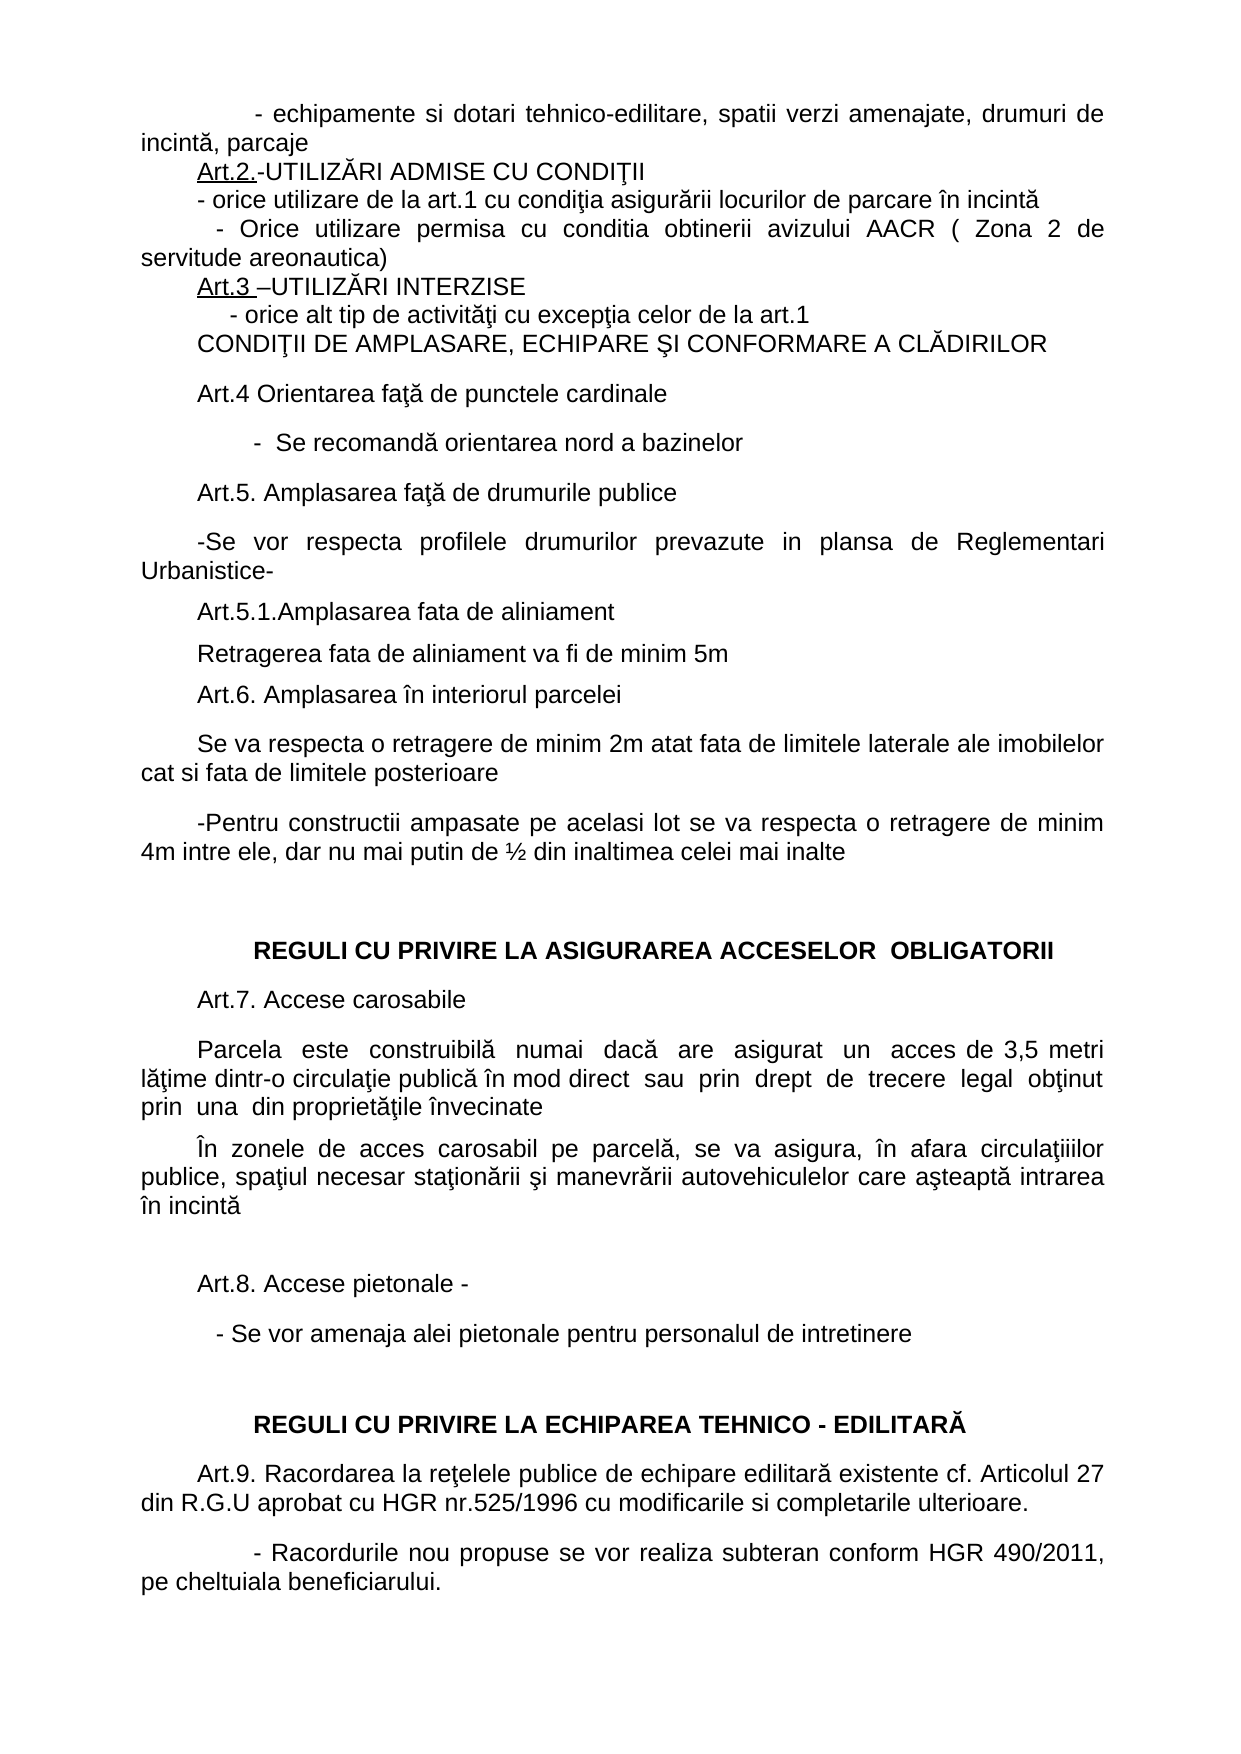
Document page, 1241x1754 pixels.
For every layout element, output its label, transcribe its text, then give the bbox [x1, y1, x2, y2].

text - orice utilizare de la art.1 cu condiţia asigurării locurilor de parcare în incintă [141, 185, 1106, 214]
text - Racordurile nou propuse se vor realiza subteran conform HGR 490/2011, pe cheltuiala beneficiarului. [141, 1538, 1106, 1595]
text -Se vor respecta profilele drumurilor prevazute in plansa de Reglementari Urbanistice- [141, 527, 1106, 585]
text Art.3 –UTILIZĂRI INTERZISE [141, 272, 1106, 300]
text - Se vor amenaja alei pietonale pentru personalul de intretinere [141, 1319, 1106, 1348]
text În zonele de acces carosabil pe parcelă, se va asigura, în afara circulaţiiilor publice, spaţiul necesar staţionării şi manevrării autovehiculelor care aşteaptă intrarea în incintă [141, 1134, 1106, 1220]
text Art.6. Amplasarea în interiorul parcelei [141, 680, 1106, 709]
text REGULI CU PRIVIRE LA ECHIPAREA TEHNICO - EDILITARĂ [141, 1410, 1106, 1439]
text Art.7. Accese carosabile [141, 985, 1106, 1014]
text Art.8. Accese pietonale - [141, 1269, 1106, 1298]
text - orice alt tip de activităţi cu excepţia celor de la art.1 [141, 300, 1106, 329]
text Art.2.-UTILIZĂRI ADMISE CU CONDIŢII [141, 157, 1106, 185]
text Art.9. Racordarea la reţelele publice de echipare edilitară existente cf. Articolul 27 din R.G.U aprobat cu HGR nr.525/1996 cu modificarile si completarile ulterioare. [141, 1459, 1106, 1517]
text - echipamente si dotari tehnico-edilitare, spatii verzi amenajate, drumuri de incintă, parcaje [141, 99, 1106, 157]
text Retragerea fata de aliniament va fi de minim 5m [141, 639, 1106, 667]
text Parcela este construibilă numai dacă are asigurat un acces de 3,5 metri lăţime dintr-o circulaţie publică în mod direct sau prin drept de trecere legal obţinut prin una din proprietăţile învecinate [141, 1035, 1106, 1121]
text REGULI CU PRIVIRE LA ASIGURAREA ACCESELOR OBLIGATORII [141, 936, 1106, 964]
text Se va respecta o retragere de minim 2m atat fata de limitele laterale ale imobilelor cat si fata de limitele posterioare [141, 729, 1106, 787]
text Art.4 Orientarea faţă de punctele cardinale [141, 379, 1106, 407]
text Art.5.1.Amplasarea fata de aliniament [141, 597, 1106, 626]
text CONDIŢII DE AMPLASARE, ECHIPARE ŞI CONFORMARE A CLĂDIRILOR [141, 329, 1106, 358]
text Art.5. Amplasarea faţă de drumurile publice [141, 478, 1106, 507]
text -Pentru constructii ampasate pe acelasi lot se va respecta o retragere de minim 4m intre ele, dar nu mai putin de ½ din inaltimea celei mai inalte [141, 808, 1106, 865]
text - Orice utilizare permisa cu conditia obtinerii avizului AACR ( Zona 2 de servitude areonautica) [141, 214, 1106, 272]
text - Se recomandă orientarea nord a bazinelor [141, 428, 1106, 457]
